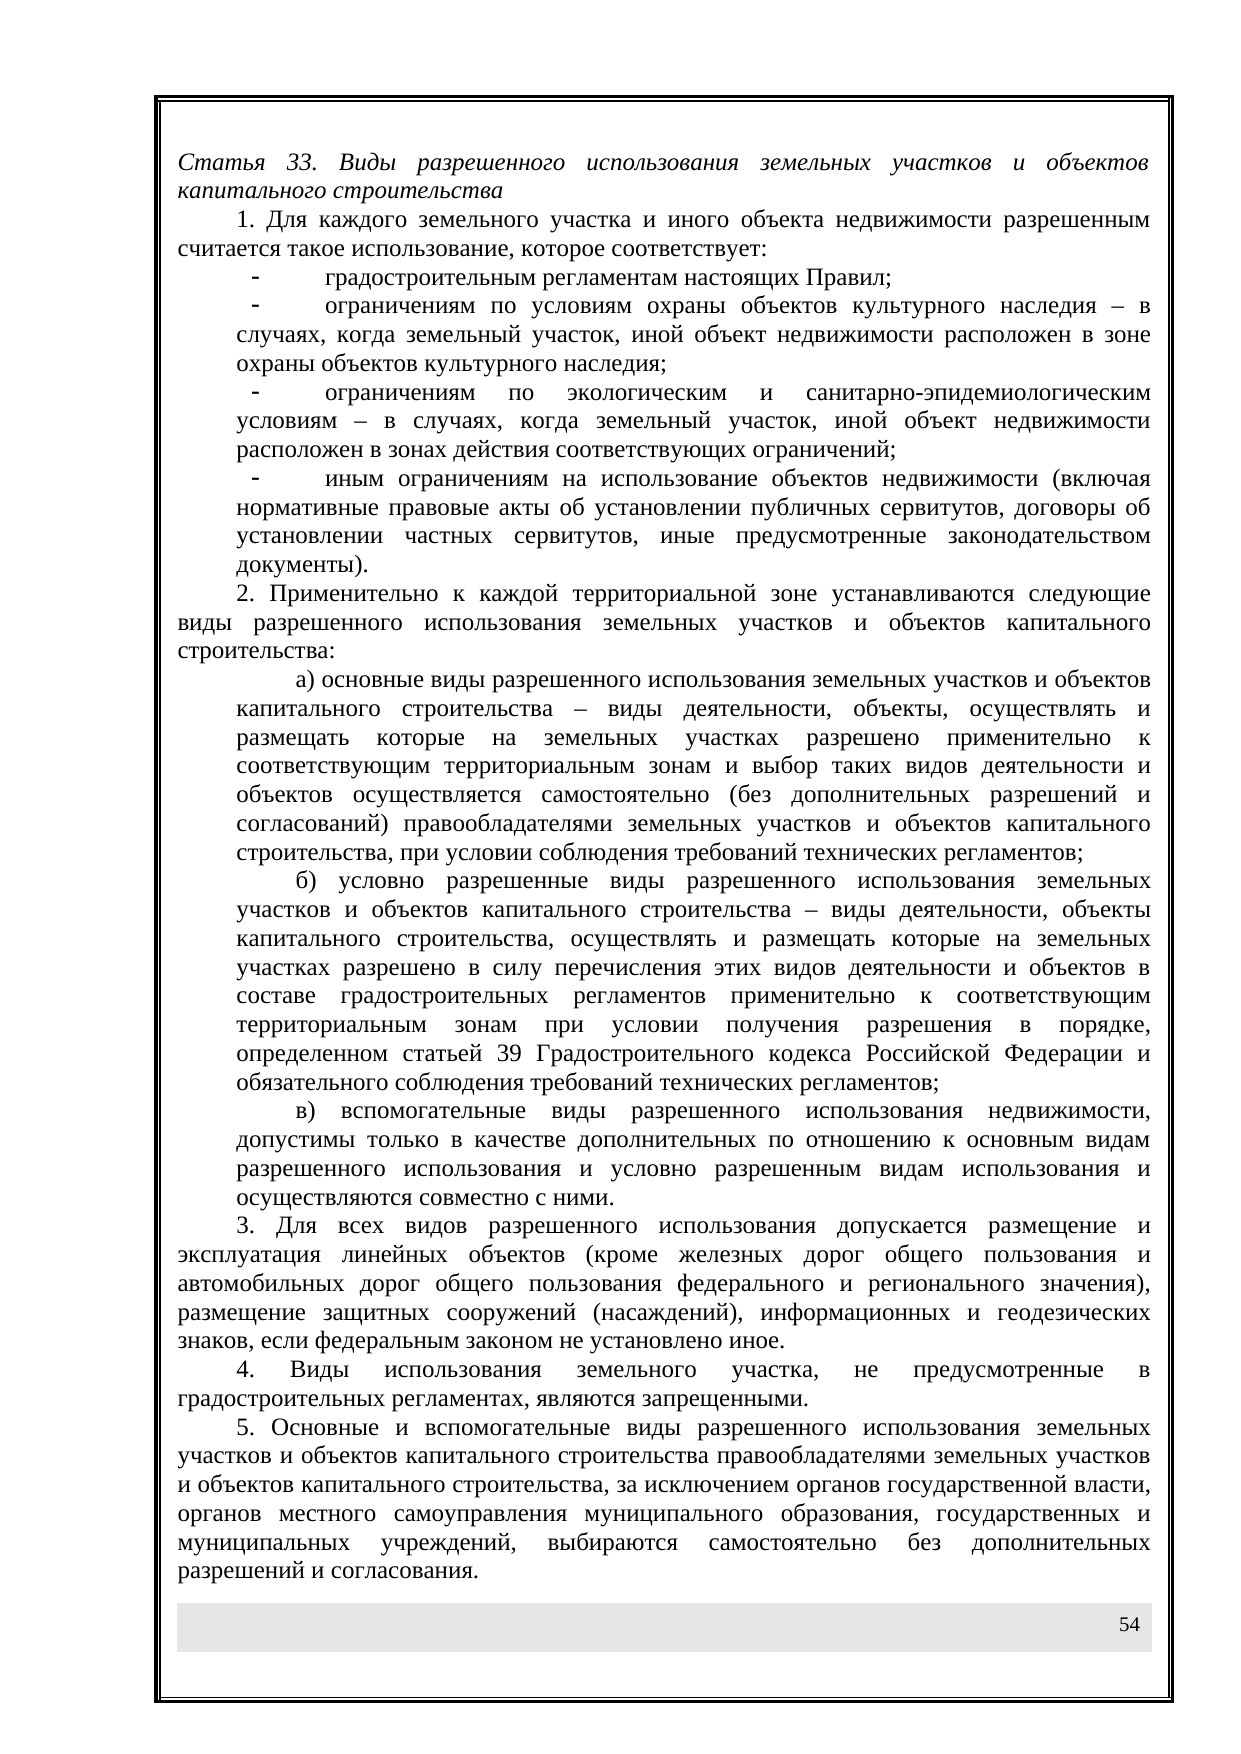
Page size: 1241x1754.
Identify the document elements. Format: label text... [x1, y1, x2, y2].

list градостроительным регламентам настоящих Правил; [236, 262, 1152, 291]
subtitle Статья 33. Виды разрешенного использования земельных участков и объектов капитального строительства [177, 147, 1152, 204]
list ограничениям по экологическим и санитарно-эпидемиологическим условиям – в случаях, когда земельный участок, иной объект недвижимости расположен в зонах действия соответствующих ограничений; [236, 377, 1152, 463]
text 2. Применительно к каждой территориальной зоне устанавливаются следующие виды разрешенного использования земельных участков и объектов капитального строительства: [177, 578, 1152, 664]
text б) условно разрешенные виды разрешенного использования земельных участков и объектов капитального строительства – виды деятельности, объекты капитального строительства, осуществлять и размещать которые на земельных участках разрешено в силу перечисления этих видов деятельности и объектов в составе градостроительных регламентов применительно к соответствующим территориальным зонам при условии получения разрешения в порядке, определенном статьей 39 Градостроительного кодекса Российской Федерации и обязательного соблюдения требований технических регламентов; [236, 866, 1152, 1096]
text в) вспомогательные виды разрешенного использования недвижимости, допустимы только в качестве дополнительных по отношению к основным видам разрешенного использования и условно разрешенным видам использования и осуществляются совместно с ними. [236, 1096, 1152, 1211]
text 1. Для каждого земельного участка и иного объекта недвижимости разрешенным считается такое использование, которое соответствует: [177, 204, 1152, 262]
text а) основные виды разрешенного использования земельных участков и объектов капитального строительства – виды деятельности, объекты, осуществлять и размещать которые на земельных участках разрешено применительно к соответствующим территориальным зонам и выбор таких видов деятельности и объектов осуществляется самостоятельно (без дополнительных разрешений и согласований) правообладателями земельных участков и объектов капитального строительства, при условии соблюдения требований технических регламентов; [236, 664, 1152, 866]
text 3. Для всех видов разрешенного использования допускается размещение и эксплуатация линейных объектов (кроме железных дорог общего пользования и автомобильных дорог общего пользования федерального и регионального значения), размещение защитных сооружений (насаждений), информационных и геодезических знаков, если федеральным законом не установлено иное. [177, 1211, 1152, 1354]
text 5. Основные и вспомогательные виды разрешенного использования земельных участков и объектов капитального строительства правообладателями земельных участков и объектов капитального строительства, за исключением органов государственной власти, органов местного самоуправления муниципального образования, государственных и муниципальных учреждений, выбираются самостоятельно без дополнительных разрешений и согласования. [177, 1412, 1152, 1584]
text 4. Виды использования земельного участка, не предусмотренные в градостроительных регламентах, являются запрещенными. [177, 1354, 1152, 1412]
list иным ограничениям на использование объектов недвижимости (включая нормативные правовые акты об установлении публичных сервитутов, договоры об установлении частных сервитутов, иные предусмотренные законодательством документы). [236, 463, 1152, 578]
list ограничениям по условиям охраны объектов культурного наследия – в случаях, когда земельный участок, иной объект недвижимости расположен в зоне охраны объектов культурного наследия; [236, 291, 1152, 377]
